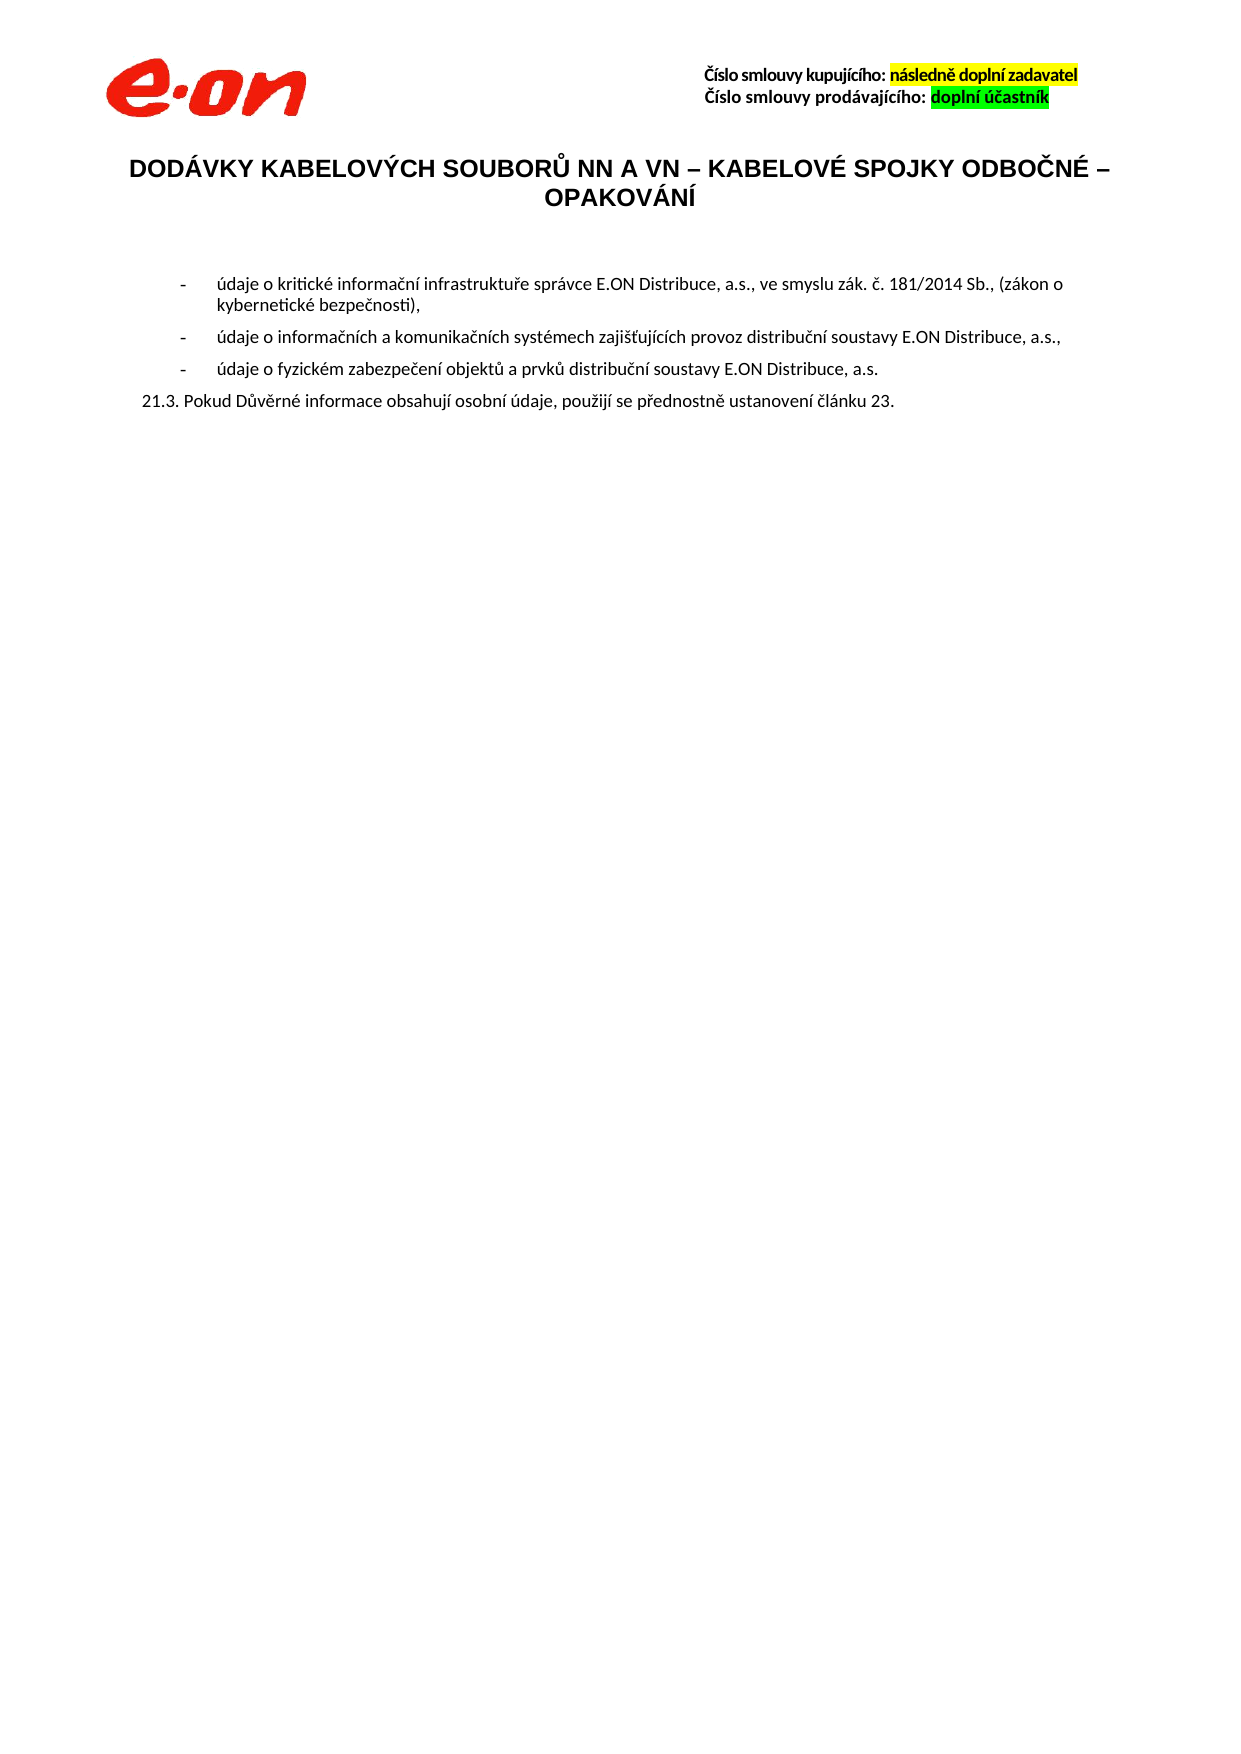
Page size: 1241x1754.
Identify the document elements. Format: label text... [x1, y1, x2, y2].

list údaje o kritické informační infrastruktuře správce E.ON Distribuce, a.s., ve smyslu zák. č. 181/2014 Sb., (zákon o kybernetické bezpečnosti), [180, 274, 1133, 316]
picture [104, 56, 308, 119]
list údaje o informačních a komunikačních systémech zajišťujících provoz distribuční soustavy E.ON Distribuce, a.s., [180, 325, 1135, 348]
text 21.3. Pokud Důvěrné informace obsahují osobní údaje, použijí se přednostně ustanovení článku 23. [142, 389, 1135, 412]
list údaje o fyzickém zabezpečení objektů a prvků distribuční soustavy E.ON Distribuce, a.s. [180, 357, 1135, 380]
